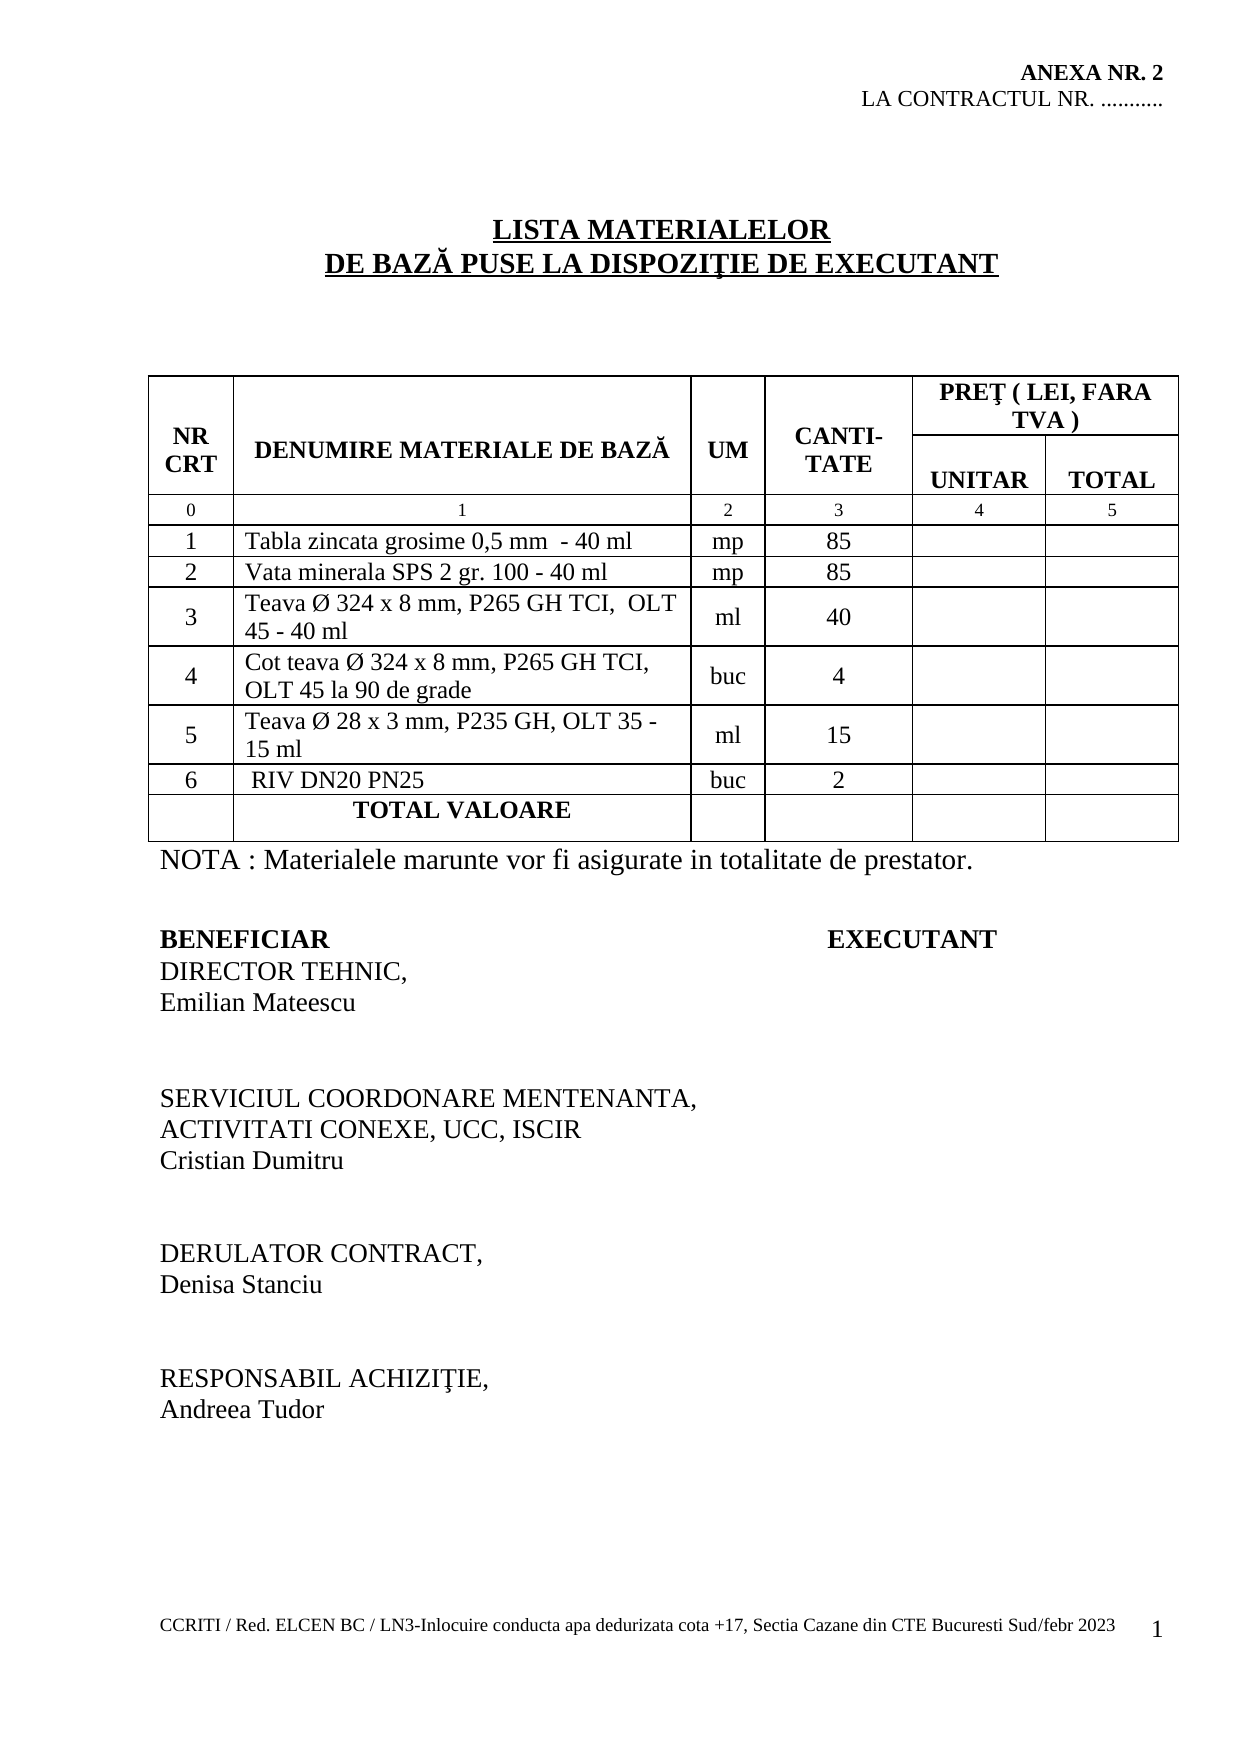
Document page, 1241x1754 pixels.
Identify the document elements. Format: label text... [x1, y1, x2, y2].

table_cell 2 [149, 557, 233, 586]
table_cell Teava Ø 324 x 8 mm, P265 GH TCI, OLT 45 - 40 ml [234, 588, 690, 645]
text RESPONSABIL ACHIZIŢIE, [159, 1362, 1163, 1393]
table_cell [149, 795, 233, 841]
text ACTIVITATI CONEXE, UCC, ISCIR [159, 1113, 1163, 1144]
table_cell buc [692, 765, 764, 793]
table_cell 4 [766, 647, 912, 704]
text Cristian Dumitru [159, 1144, 1163, 1175]
table_cell 3 [766, 495, 912, 524]
table_cell [913, 795, 1045, 841]
table_cell [1046, 526, 1178, 556]
text SERVICIUL COORDONARE MENTENANTA, [159, 1082, 1163, 1113]
text Emilian Mateescu [159, 986, 1163, 1017]
table_cell Teava Ø 28 x 3 mm, P235 GH, OLT 35 - 15 ml [234, 706, 690, 763]
table_cell TOTAL [1046, 436, 1178, 493]
table_header CANTI-TATE [766, 377, 912, 493]
table_cell [1046, 706, 1178, 763]
table_cell 40 [766, 588, 912, 645]
table_cell mp [692, 557, 764, 586]
table_cell [913, 526, 1045, 556]
table_cell [913, 588, 1045, 645]
table_cell RIV DN20 PN25 [234, 765, 690, 793]
text BENEFICIAR EXECUTANT [159, 923, 1163, 955]
table_cell [1046, 765, 1178, 793]
table_cell 85 [766, 557, 912, 586]
table_cell buc [692, 647, 764, 704]
text anexa nr. 2 [159, 59, 1163, 85]
table_cell UNITAR [913, 436, 1045, 493]
table_cell 6 [149, 765, 233, 793]
table_cell [913, 765, 1045, 793]
table_cell 85 [766, 526, 912, 556]
table_cell 5 [1046, 495, 1178, 524]
table_cell [1046, 557, 1178, 586]
text Nota : Materialele marunte vor fi asigurate in totalitate de prestator. [159, 842, 1163, 876]
text DERULATOR CONTRACT, [159, 1237, 1163, 1268]
table_header DENUMIRE MATERIALE DE BAZĂ [234, 377, 690, 493]
text LISTA MATERIALELOR [159, 212, 1163, 246]
text DIRECTOR TEHNIC, [159, 955, 1163, 986]
table_cell 1 [149, 526, 233, 556]
table_cell Cot teava Ø 324 x 8 mm, P265 GH TCI, OLT 45 la 90 de grade [234, 647, 690, 704]
table_cell Tabla zincata grosime 0,5 mm - 40 ml [234, 526, 690, 556]
table_cell 4 [913, 495, 1045, 524]
table_cell [1046, 795, 1178, 841]
table_cell 5 [149, 706, 233, 763]
table_cell 1 [234, 495, 690, 524]
table_cell [1046, 588, 1178, 645]
table_cell [913, 557, 1045, 586]
table_cell [692, 795, 764, 841]
table_cell Vata minerala SPS 2 gr. 100 - 40 ml [234, 557, 690, 586]
table_cell 2 [692, 495, 764, 524]
text DE BAZĂ PUSE LA DISPOZIŢIE DE EXECUTANT [159, 246, 1163, 279]
text Andreea Tudor [159, 1393, 1163, 1424]
table_cell [1046, 647, 1178, 704]
table_cell [913, 647, 1045, 704]
table_cell [766, 795, 912, 841]
table_cell 15 [766, 706, 912, 763]
table_header PREŢ ( LEI, fara tva ) [913, 377, 1178, 434]
table_cell ml [692, 588, 764, 645]
table_header NR CRT [149, 377, 233, 493]
table_cell 4 [149, 647, 233, 704]
table_cell total valoare [234, 795, 690, 841]
table_header UM [692, 377, 764, 493]
table_cell 0 [149, 495, 233, 524]
text LA CONTRACTUL NR. ........... [159, 85, 1163, 112]
table_cell 3 [149, 588, 233, 645]
text Denisa Stanciu [159, 1268, 1163, 1300]
table_cell [913, 706, 1045, 763]
table_cell 2 [766, 765, 912, 793]
table_cell mp [692, 526, 764, 556]
table_cell ml [692, 706, 764, 763]
